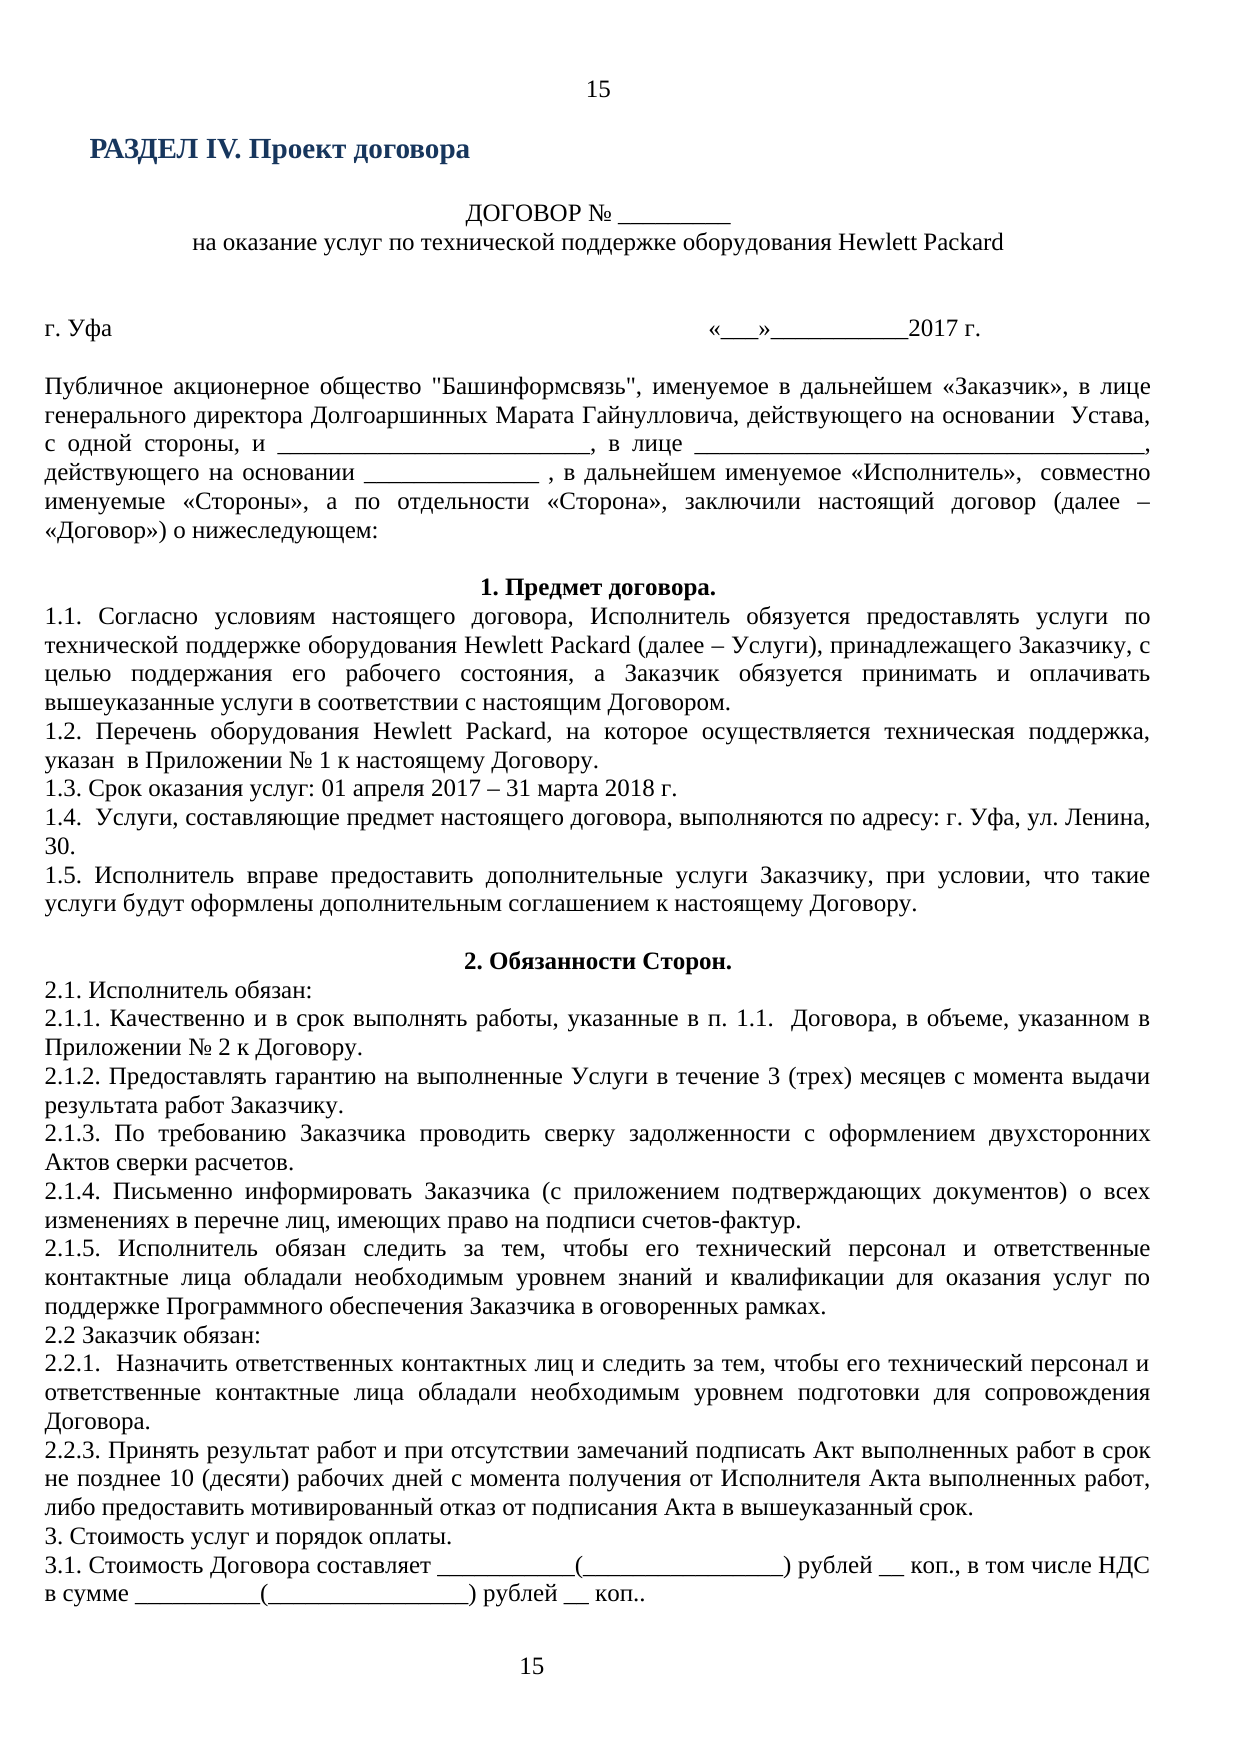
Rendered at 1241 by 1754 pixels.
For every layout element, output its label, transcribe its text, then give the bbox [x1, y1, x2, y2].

text 1.4. Услуги, составляющие предмет настоящего договора, выполняются по адресу: г. Уфа, ул. Ленина, 30. [44, 802, 1152, 860]
text ДОГОВОР № _________ [44, 198, 1152, 227]
text 3. Стоимость услуг и порядок оплаты. [44, 1521, 1152, 1550]
subtitle РАЗДЕЛ IV. Проект договора [89, 131, 1152, 165]
text 1. Предмет договора. [44, 572, 1152, 601]
text 2.1.4. Письменно информировать Заказчика (с приложением подтверждающих документов) о всех изменениях в перечне лиц, имеющих право на подписи счетов-фактур. [44, 1176, 1152, 1233]
text 1.1. Согласно условиям настоящего договора, Исполнитель обязуется предоставлять услуги по технической поддержке оборудования Hewlett Packard (далее – Услуги), принадлежащего Заказчику, с целью поддержания его рабочего состояния, а Заказчик обязуется принимать и оплачивать вышеуказанные услуги в соответствии с настоящим Договором. [44, 601, 1152, 716]
text 2.1.1. Качественно и в срок выполнять работы, указанные в п. 1.1. Договора, в объеме, указанном в Приложении № 2 к Договору. [44, 1003, 1152, 1061]
text г. Уфа «___»___________2017 г. [44, 313, 1152, 342]
text 2.1.5. Исполнитель обязан следить за тем, чтобы его технический персонал и ответственные контактные лица обладали необходимым уровнем знаний и квалификации для оказания услуг по поддержке Программного обеспечения Заказчика в оговоренных рамках. [44, 1233, 1152, 1320]
text Публичное акционерное общество "Башинформсвязь", именуемое в дальнейшем «Заказчик», в лице генерального директора Долгоаршинных Марата Гайнулловича, действующего на основании Устава, с одной стороны, и _________________________, в лице ____________________________________, действующего на основании ______________ , в дальнейшем именуемое «Исполнитель», совместно именуемые «Стороны», а по отдельности «Сторона», заключили настоящий договор (далее – «Договор») о нижеследующем: [44, 371, 1152, 543]
text 2.2 Заказчик обязан: [44, 1320, 1152, 1348]
text 2. Обязанности Сторон. [44, 946, 1152, 975]
text 1.2. Перечень оборудования Hewlett Packard, на которое осуществляется техническая поддержка, указан в Приложении № 1 к настоящему Договору. [44, 716, 1152, 773]
text 3.1. Стоимость Договора составляет ___________(________________) рублей __ коп., в том числе НДС в сумме __________(________________) рублей __ коп.. [44, 1550, 1152, 1607]
text 1.3. Срок оказания услуг: 01 апреля 2017 – 31 марта 2018 г. [44, 773, 1152, 802]
text 2.2.3. Принять результат работ и при отсутствии замечаний подписать Акт выполненных работ в срок не позднее 10 (десяти) рабочих дней с момента получения от Исполнителя Акта выполненных работ, либо предоставить мотивированный отказ от подписания Акта в вышеуказанный срок. [44, 1435, 1152, 1521]
text на оказание услуг по технической поддержке оборудования Hewlett Packard [44, 227, 1152, 256]
text 2.1.3. По требованию Заказчика проводить сверку задолженности с оформлением двухсторонних Актов сверки расчетов. [44, 1118, 1152, 1176]
text 2.1. Исполнитель обязан: [44, 975, 1152, 1003]
text 2.1.2. Предоставлять гарантию на выполненные Услуги в течение 3 (трех) месяцев с момента выдачи результата работ Заказчику. [44, 1061, 1152, 1118]
text 1.5. Исполнитель вправе предоставить дополнительные услуги Заказчику, при условии, что такие услуги будут оформлены дополнительным соглашением к настоящему Договору. [44, 860, 1152, 917]
text 2.2.1. Назначить ответственных контактных лиц и следить за тем, чтобы его технический персонал и ответственные контактные лица обладали необходимым уровнем подготовки для сопровождения Договора. [44, 1348, 1152, 1435]
